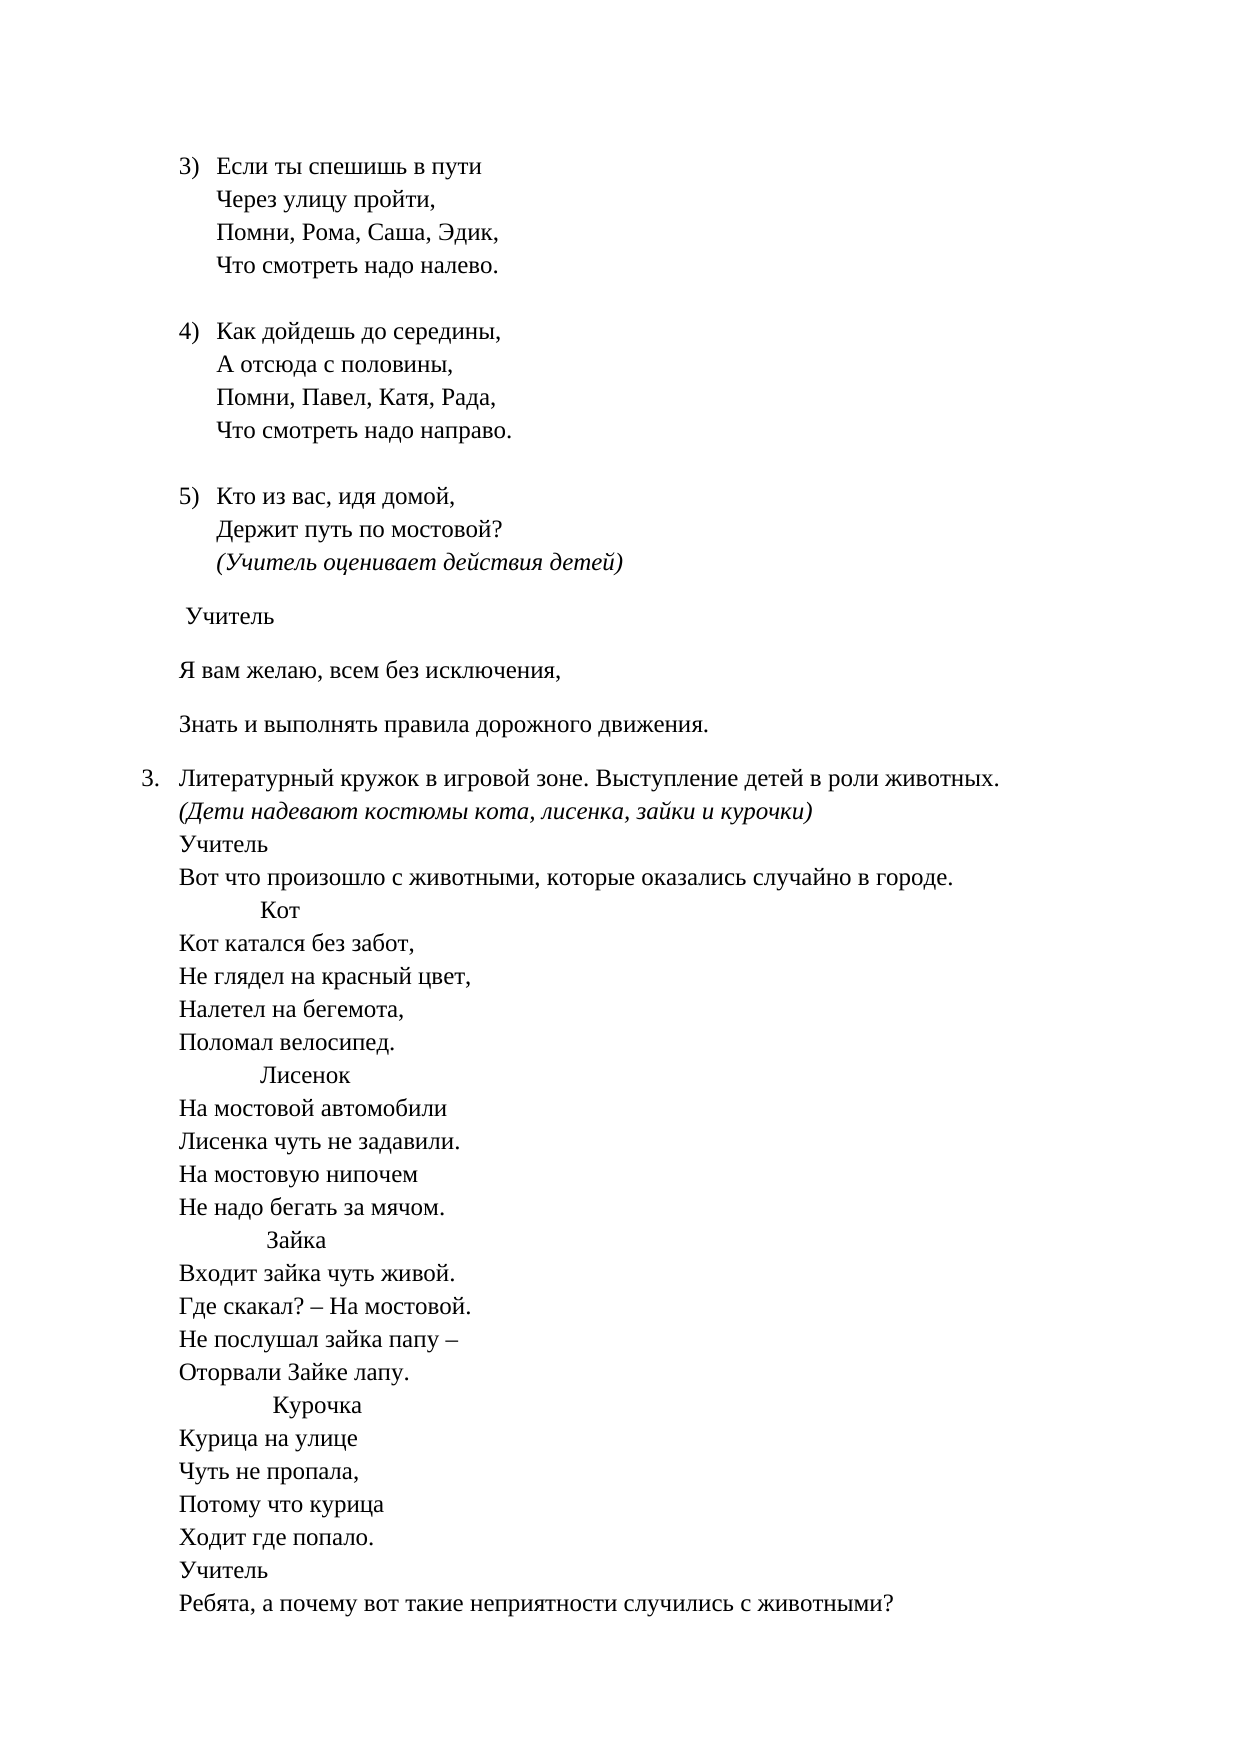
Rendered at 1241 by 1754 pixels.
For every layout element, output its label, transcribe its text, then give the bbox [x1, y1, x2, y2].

list Помни, Павел, Катя, Рада, [216, 382, 1167, 411]
text Я вам желаю, всем без исключения, [103, 655, 1167, 684]
list Вот что произошло с животными, которые оказались случайно в городе. [178, 862, 1167, 891]
text Знать и выполнять правила дорожного движения. [103, 709, 1167, 738]
list Через улицу пройти, [216, 184, 1167, 213]
list Держит путь по мостовой? [216, 514, 1167, 543]
list Оторвали Зайке лапу. [178, 1357, 1167, 1386]
list Ребята, а почему вот такие неприятности случились с животными? [178, 1588, 1167, 1617]
list Не послушал зайка папу – [178, 1324, 1167, 1353]
list Поломал велосипед. [178, 1027, 1167, 1056]
list Курица на улице [178, 1423, 1167, 1452]
list Зайка [178, 1225, 1167, 1254]
list Входит зайка чуть живой. [178, 1258, 1167, 1287]
list Учитель [178, 1555, 1167, 1584]
list Курочка [178, 1390, 1167, 1419]
list Если ты спешишь в пути [178, 151, 1167, 180]
list Помни, Рома, Саша, Эдик, [216, 217, 1167, 246]
text Учитель [103, 601, 1167, 630]
list Потому что курица [178, 1489, 1167, 1518]
list Лисенка чуть не задавили. [178, 1126, 1167, 1155]
list Не надо бегать за мячом. [178, 1192, 1167, 1221]
list (Дети надевают костюмы кота, лисенка, зайки и курочки) [178, 796, 1167, 824]
list А отсюда с половины, [216, 349, 1167, 378]
list Где скакал? – На мостовой. [178, 1291, 1167, 1320]
list Налетел на бегемота, [178, 994, 1167, 1023]
list Кот катался без забот, [178, 928, 1167, 957]
list Лисенок [178, 1060, 1167, 1089]
list Чуть не пропала, [178, 1456, 1167, 1485]
list (Учитель оценивает действия детей) [216, 547, 1167, 576]
list На мостовую нипочем [178, 1159, 1167, 1188]
list Кот [178, 895, 1167, 924]
list Ходит где попало. [178, 1522, 1167, 1551]
list Кто из вас, идя домой, [178, 481, 1167, 510]
list Литературный кружок в игровой зоне. Выступление детей в роли животных. [141, 763, 1167, 792]
list На мостовой автомобили [178, 1093, 1167, 1122]
list Что смотреть надо налево. [216, 250, 1167, 279]
list Учитель [178, 829, 1167, 858]
list Не глядел на красный цвет, [178, 961, 1167, 990]
list Что смотреть надо направо. [216, 415, 1167, 444]
list Как дойдешь до середины, [178, 316, 1167, 345]
